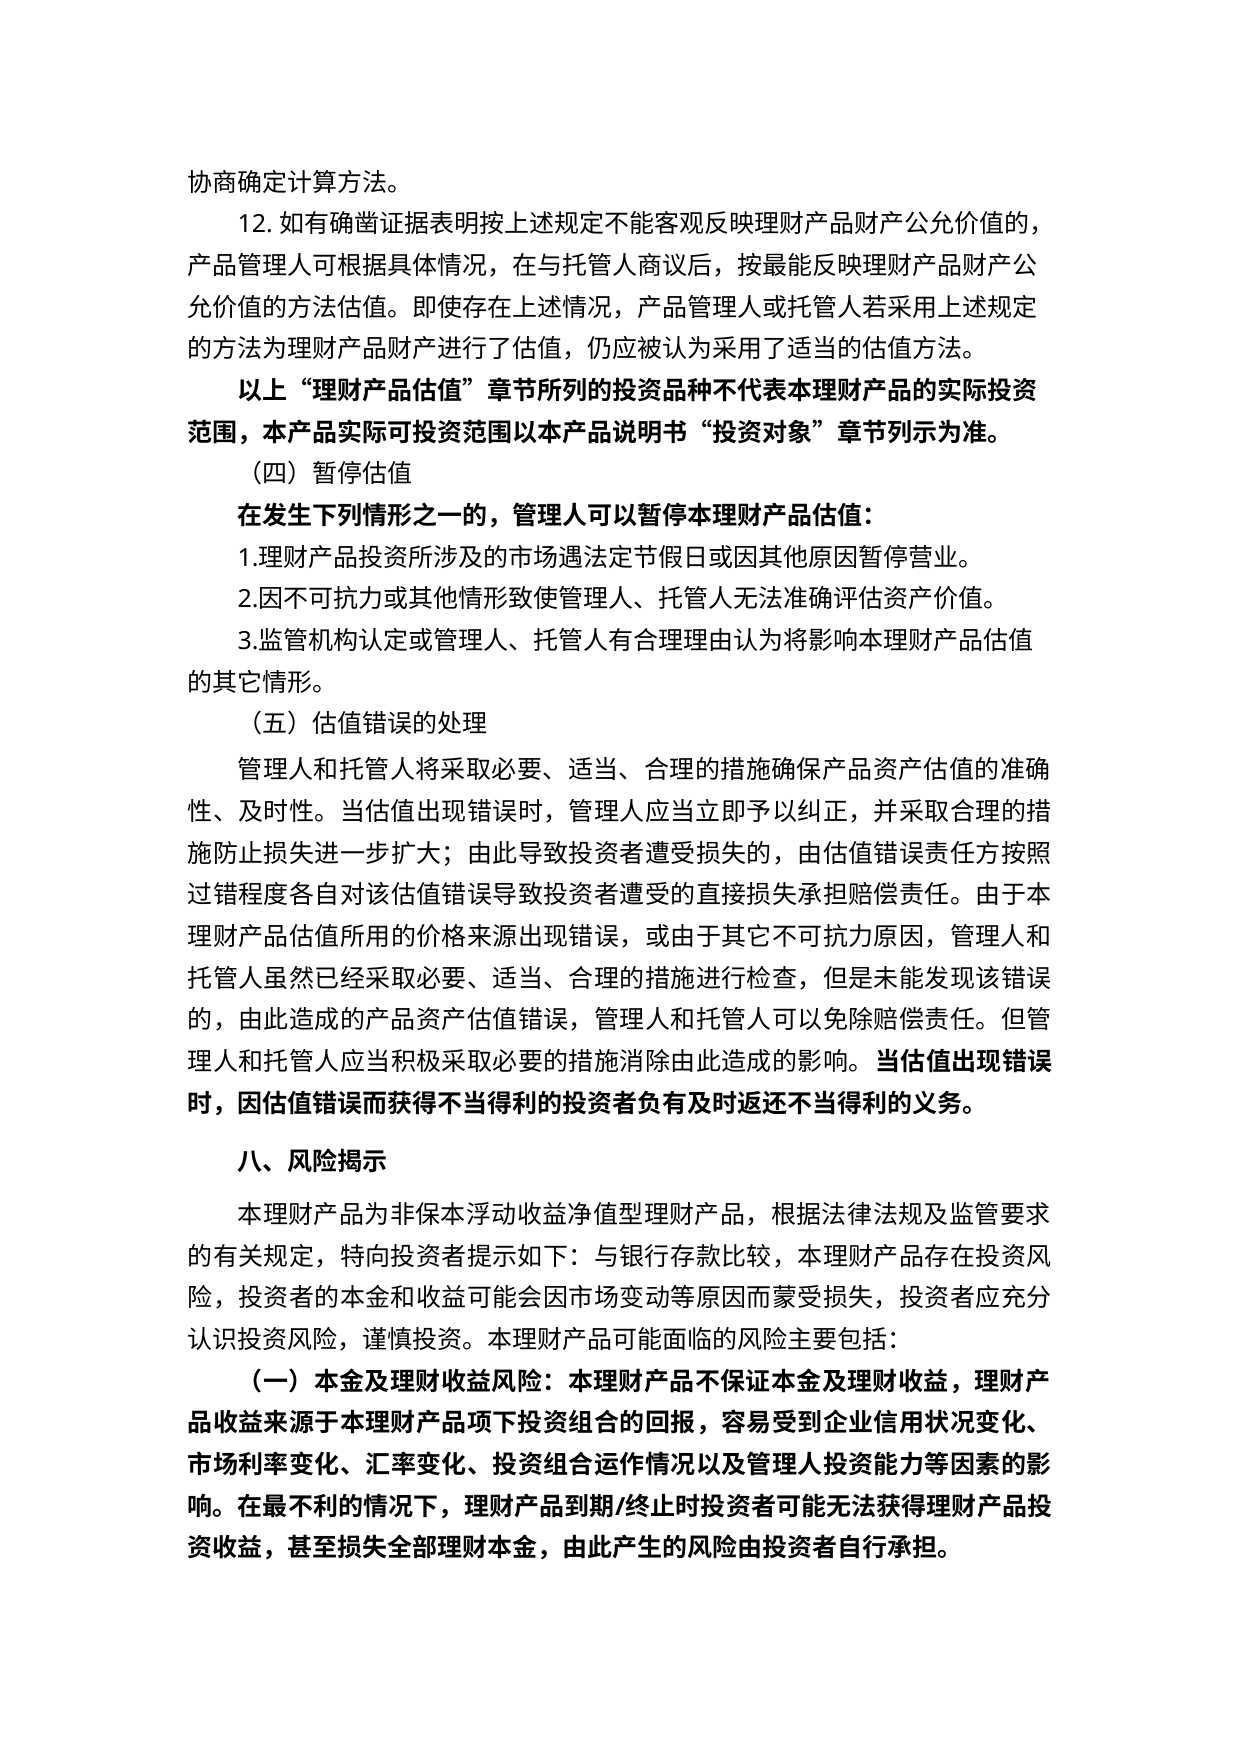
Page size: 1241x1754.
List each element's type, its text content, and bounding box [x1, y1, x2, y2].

text 3.监管机构认定或管理人、托管人有合理理由认为将影响本理财产品估值的其它情形。 [187, 620, 1053, 698]
text 1.理财产品投资所涉及的市场遇法定节假日或因其他原因暂停营业。 [187, 537, 1053, 573]
text （四）暂停估值 [187, 454, 1053, 490]
text 本理财产品为非保本浮动收益净值型理财产品，根据法律法规及监管要求的有关规定，特向投资者提示如下：与银行存款比较，本理财产品存在投资风险，投资者的本金和收益可能会因市场变动等原因而蒙受损失，投资者应充分认识投资风险，谨慎投资。本理财产品可能面临的风险主要包括： [187, 1194, 1053, 1356]
text 八、风险揭示 [187, 1137, 1053, 1178]
text （五）估值错误的处理 [187, 704, 1053, 740]
text 管理人和托管人将采取必要、适当、合理的措施确保产品资产估值的准确性、及时性。当估值出现错误时，管理人应当立即予以纠正，并采取合理的措施防止损失进一步扩大；由此导致投资者遭受损失的，由估值错误责任方按照过错程度各自对该估值错误导致投资者遭受的直接损失承担赔偿责任。由于本理财产品估值所用的价格来源出现错误，或由于其它不可抗力原因，管理人和托管人虽然已经采取必要、适当、合理的措施进行检查，但是未能发现该错误的，由此造成的产品资产估值错误，管理人和托管人可以免除赔偿责任。但管理人和托管人应当积极采取必要的措施消除由此造成的影响。当估值出现错误时，因估值错误而获得不当得利的投资者负有及时返还不当得利的义务。 [187, 745, 1053, 1120]
text 12. 如有确凿证据表明按上述规定不能客观反映理财产品财产公允价值的，产品管理人可根据具体情况，在与托管人商议后，按最能反映理财产品财产公允价值的方法估值。即使存在上述情况，产品管理人或托管人若采用上述规定的方法为理财产品财产进行了估值，仍应被认为采用了适当的估值方法。 [187, 204, 1053, 365]
text 在发生下列情形之一的，管理人可以暂停本理财产品估值： [187, 495, 1053, 532]
text 以上“理财产品估值”章节所列的投资品种不代表本理财产品的实际投资范围，本产品实际可投资范围以本产品说明书“投资对象”章节列示为准。 [187, 370, 1053, 448]
text 2.因不可抗力或其他情形致使管理人、托管人无法准确评估资产价值。 [187, 579, 1053, 615]
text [187, 162, 1053, 198]
text （一）本金及理财收益风险：本理财产品不保证本金及理财收益，理财产品收益来源于本理财产品项下投资组合的回报，容易受到企业信用状况变化、市场利率变化、汇率变化、投资组合运作情况以及管理人投资能力等因素的影响。在最不利的情况下，理财产品到期/终止时投资者可能无法获得理财产品投资收益，甚至损失全部理财本金，由此产生的风险由投资者自行承担。 [187, 1361, 1053, 1564]
